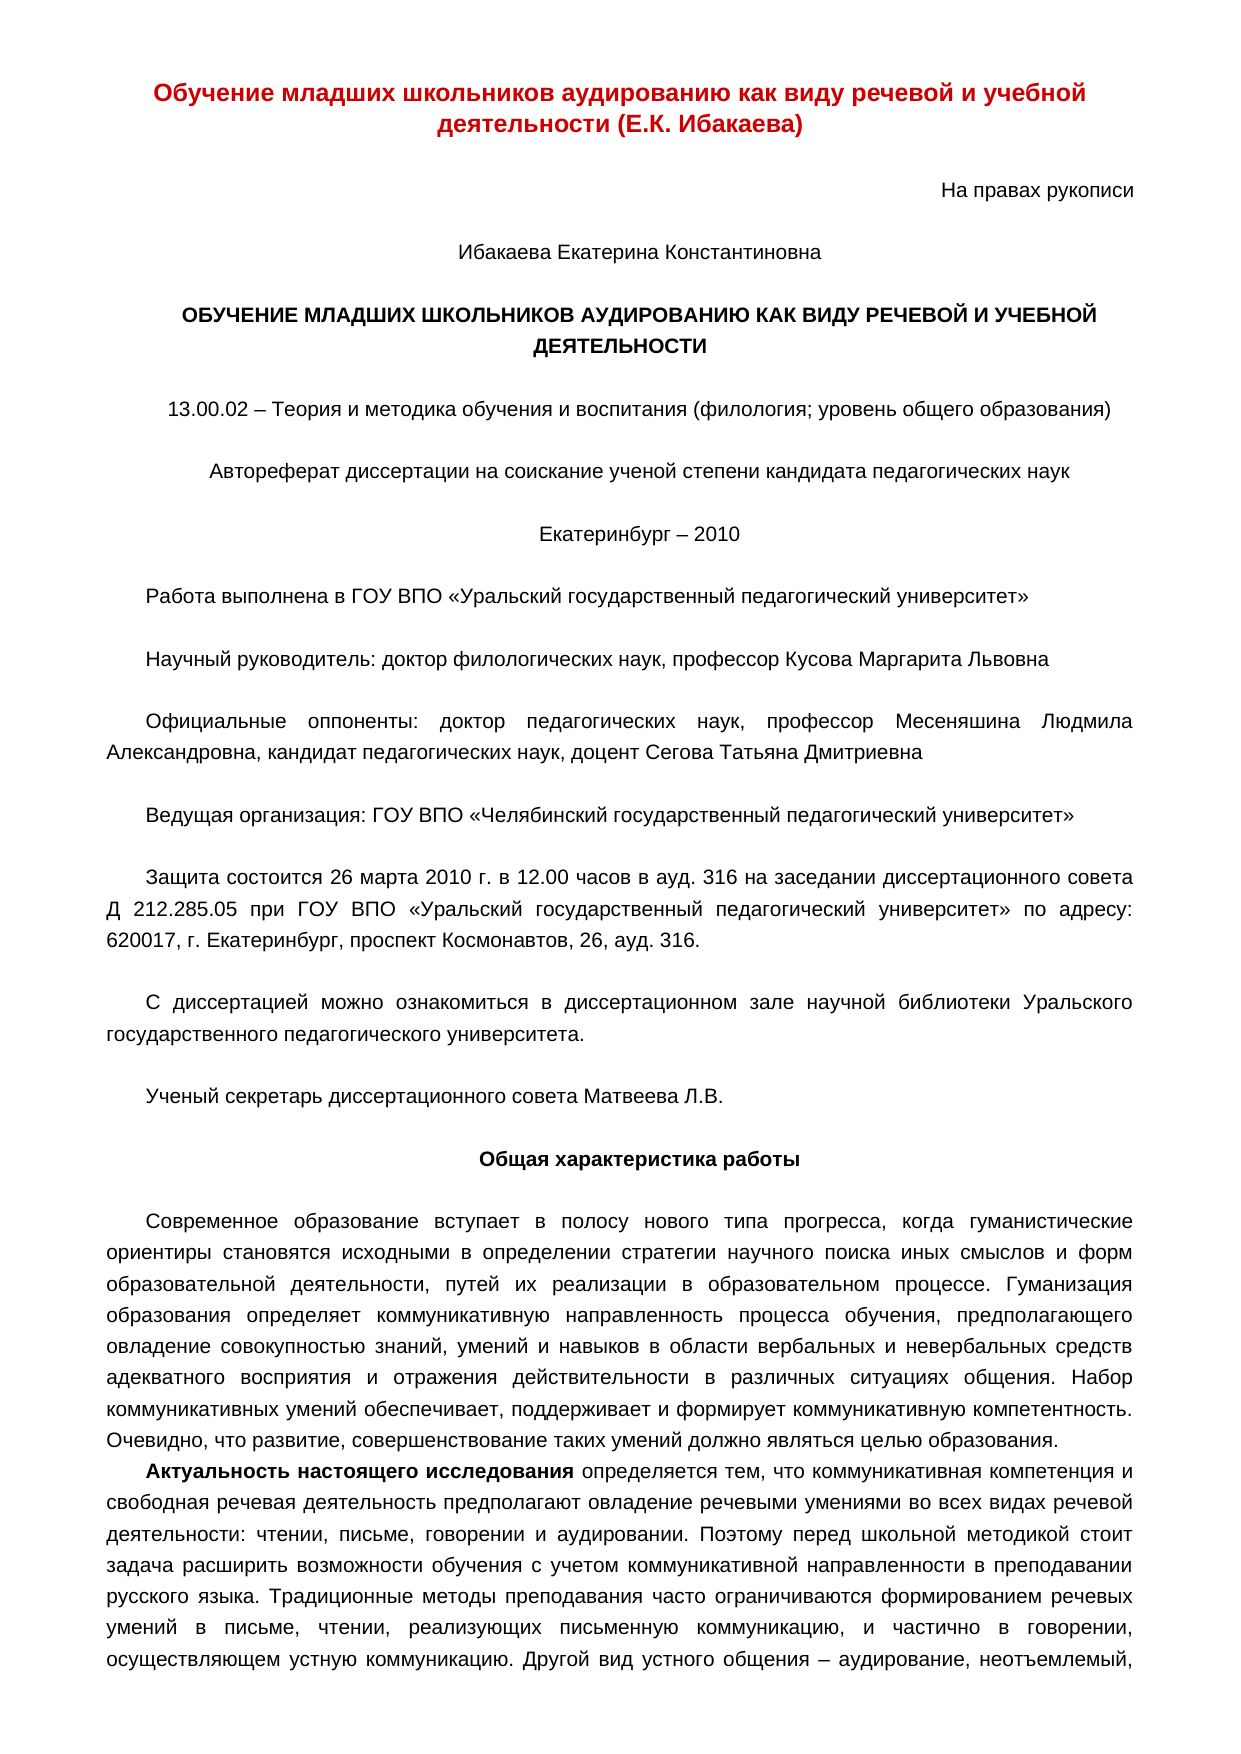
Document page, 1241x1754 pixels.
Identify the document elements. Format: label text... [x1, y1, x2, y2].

text Защита состоится 26 марта 2010 г. в 12.00 часов в ауд. 316 на заседании диссертационного совета Д 212.285.05 при ГОУ ВПО «Уральский государственный педагогический университет» по адресу: 620017, г. Екатеринбург, проспект Космонавтов, 26, ауд. 316. [106, 858, 1134, 952]
text Научный руководитель: доктор филологических наук, профессор Кусова Маргарита Львовна [106, 639, 1134, 670]
text Екатеринбург – 2010 [106, 514, 1134, 545]
text Автореферат диссертации на соискание ученой степени кандидата педагогических наук [106, 452, 1134, 483]
text Общая характеристика работы [106, 1139, 1134, 1170]
text Обучение младших школьников аудированию как виду речевой и учебной деятельности (Е.К. Ибакаева) [83, 75, 1157, 137]
text Работа выполнена в ГОУ ВПО «Уральский государственный педагогический университет» [106, 577, 1134, 608]
text Ведущая организация: ГОУ ВПО «Челябинский государственный педагогический университет» [106, 795, 1134, 827]
text Официальные оппоненты: доктор педагогических наук, профессор Месеняшина Людмила Александровна, кандидат педагогических наук, доцент Сегова Татьяна Дмитриевна [106, 702, 1134, 764]
text Ученый секретарь диссертационного совета Матвеева Л.В. [106, 1077, 1134, 1108]
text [106, 1452, 1134, 1670]
text ОБУЧЕНИЕ МЛАДШИХ ШКОЛЬНИКОВ АУДИРОВАНИЮ КАК ВИДУ РЕЧЕВОЙ И УЧЕБНОЙ ДЕЯТЕЛЬНОСТИ [106, 295, 1134, 358]
text Современное образование вступает в полосу нового типа прогресса, когда гуманистические ориентиры становятся исходными в определении стратегии научного поиска иных смыслов и форм образовательной деятельности, путей их реализации в образовательном процессе. Гуманизация образования определяет коммуникативную направленность процесса обучения, предполагающего овладение совокупностью знаний, умений и навыков в области вербальных и невербальных средств адекватного восприятия и отражения действительности в различных ситуациях общения. Набор коммуникативных умений обеспечивает, поддерживает и формирует коммуникативную компетентность. Очевидно, что развитие, совершенствование таких умений должно являться целью образования. [106, 1202, 1134, 1452]
text 13.00.02 – Теория и методика обучения и воспитания (филология; уровень общего образования) [106, 389, 1134, 420]
text С диссертацией можно ознакомиться в диссертационном зале научной библиотеки Уральского государственного педагогического университета. [106, 983, 1134, 1045]
text Ибакаева Екатерина Константиновна [106, 233, 1134, 264]
text На правах рукописи [106, 170, 1134, 202]
